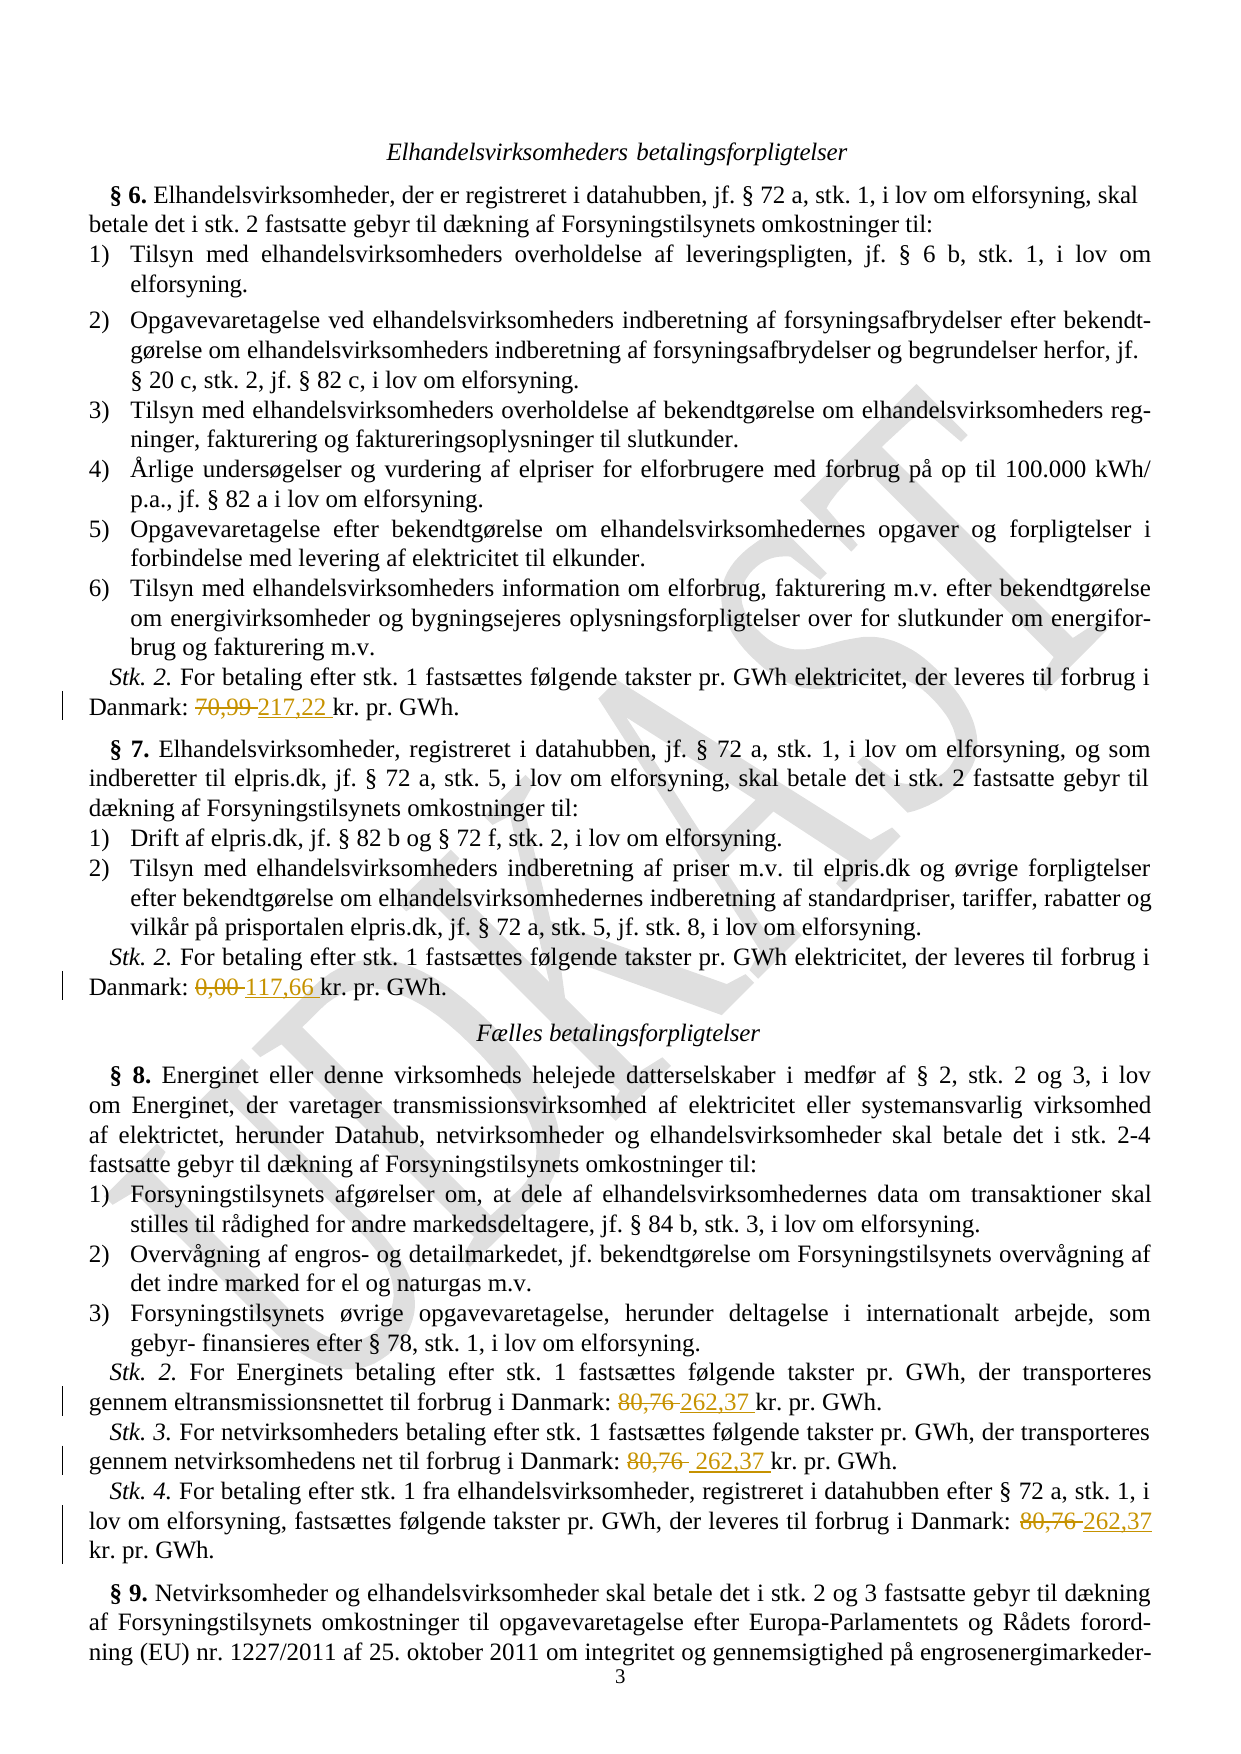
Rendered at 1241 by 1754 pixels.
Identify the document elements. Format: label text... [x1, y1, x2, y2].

text Elhandelsvirksomheders betalingsforpligtelser [386, 137, 1163, 166]
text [88, 1578, 1152, 1666]
text Stk. 2. For betaling efter stk. 1 fastsættes følgende takster pr. GWh elektricitet, der leveres til forbrug i Danmark: kr. pr. GWh. [88, 942, 1152, 1000]
list Tilsyn med elhandelsvirksomheders overholdelse af leveringspligten, jf. § 6 b, stk. 1, i lov om elforsyning. [88, 239, 1152, 298]
text § 7. Elhandelsvirksomheder, registreret i datahubben, jf. § 72 a, stk. 1, i lov om elforsyning, og som indberetter til elpris.dk, jf. § 72 a, stk. 5, i lov om elforsyning, skal betale det i stk. 2 fastsatte gebyr til dækning af Forsyningstilsynets omkostninger til: [88, 734, 1152, 822]
text § 6. Elhandelsvirksomheder, der er registreret i datahubben, jf. § 72 a, stk. 1, i lov om elforsyning, skal betale det i stk. 2 fastsatte gebyr til dækning af Forsyningstilsynets omkostninger til: [88, 180, 1163, 238]
text Stk. 2. For Energinets betaling efter stk. 1 fastsættes følgende takster pr. GWh, der transporteres gennem eltransmissionsnettet til forbrug i Danmark: kr. pr. GWh. [88, 1357, 1152, 1416]
list Drift af elpris.dk, jf. § 82 b og § 72 f, stk. 2, i lov om elforsyning. [88, 823, 1163, 852]
text § 8. Energinet eller denne virksomheds helejede datterselskaber i medfør af § 2, stk. 2 og 3, i lov om Energinet, der varetager transmissionsvirksomhed af elektricitet eller systemansvarlig virksomhed af elektrictet, herunder Datahub, netvirksomheder og elhandelsvirksomheder skal betale det i stk. 2-4 fastsatte gebyr til dækning af Forsyningstilsynets omkostninger til: [88, 1061, 1152, 1178]
text Stk. 3. For netvirksomheders betaling efter stk. 1 fastsættes følgende takster pr. GWh, der transporteres gennem netvirksomhedens net til forbrug i Danmark: kr. pr. GWh. [88, 1417, 1152, 1475]
list Overvågning af engros- og detailmarkedet, jf. bekendtgørelse om Forsyningstilsynets overvågning af det indre marked for el og naturgas m.v. [88, 1239, 1152, 1297]
text § 20 c, stk. 2, jf. § 82 c, i lov om elforsyning. [130, 365, 1163, 394]
list Forsyningstilsynets øvrige opgavevaretagelse, herunder deltagelse i internationalt arbejde, som gebyr- finansieres efter § 78, stk. 1, i lov om elforsyning. [88, 1298, 1151, 1356]
list Årlige undersøgelser og vurdering af elpriser for elforbrugere med forbrug på op til 100.000 kWh/ p.a., jf. § 82 a i lov om elforsyning. [88, 454, 1152, 513]
text Fælles betalingsforpligtelser [476, 1018, 1163, 1047]
list Opgavevaretagelse efter bekendtgørelse om elhandelsvirksomhedernes opgaver og forpligtelser i forbindelse med levering af elektricitet til elkunder. [88, 514, 1152, 572]
text Stk. 4. For betaling efter stk. 1 fra elhandelsvirksomheder, registreret i datahubben efter § 72 a, stk. 1, i lov om elforsyning, fastsættes følgende takster pr. GWh, der leveres til forbrug i Danmark: kr. pr. GWh. [88, 1476, 1152, 1564]
list Forsyningstilsynets afgørelser om, at dele af elhandelsvirksomhedernes data om transaktioner skal stilles til rådighed for andre markedsdeltagere, jf. § 84 b, stk. 3, i lov om elforsyning. [88, 1179, 1152, 1238]
list Tilsyn med elhandelsvirksomheders overholdelse af bekendtgørelse om elhandelsvirksomheders reg- ninger, fakturering og faktureringsoplysninger til slutkunder. [88, 395, 1152, 453]
list Tilsyn med elhandelsvirksomheders indberetning af priser m.v. til elpris.dk og øvrige forpligtelser efter bekendtgørelse om elhandelsvirksomhedernes indberetning af standardpriser, tariffer, rabatter og vilkår på prisportalen elpris.dk, jf. § 72 a, stk. 5, jf. stk. 8, i lov om elforsyning. [88, 853, 1152, 941]
list Opgavevaretagelse ved elhandelsvirksomheders indberetning af forsyningsafbrydelser efter bekendt- gørelse om elhandelsvirksomheders indberetning af forsyningsafbrydelser og begrundelser herfor, jf. [88, 306, 1152, 364]
text Stk. 2. For betaling efter stk. 1 fastsættes følgende takster pr. GWh elektricitet, der leveres til forbrug i Danmark: kr. pr. GWh. [88, 662, 1152, 720]
list Tilsyn med elhandelsvirksomheders information om elforbrug, fakturering m.v. efter bekendtgørelse om energivirksomheder og bygningsejeres oplysningsforpligtelser over for slutkunder om energifor- brug og fakturering m.v. [88, 573, 1152, 661]
